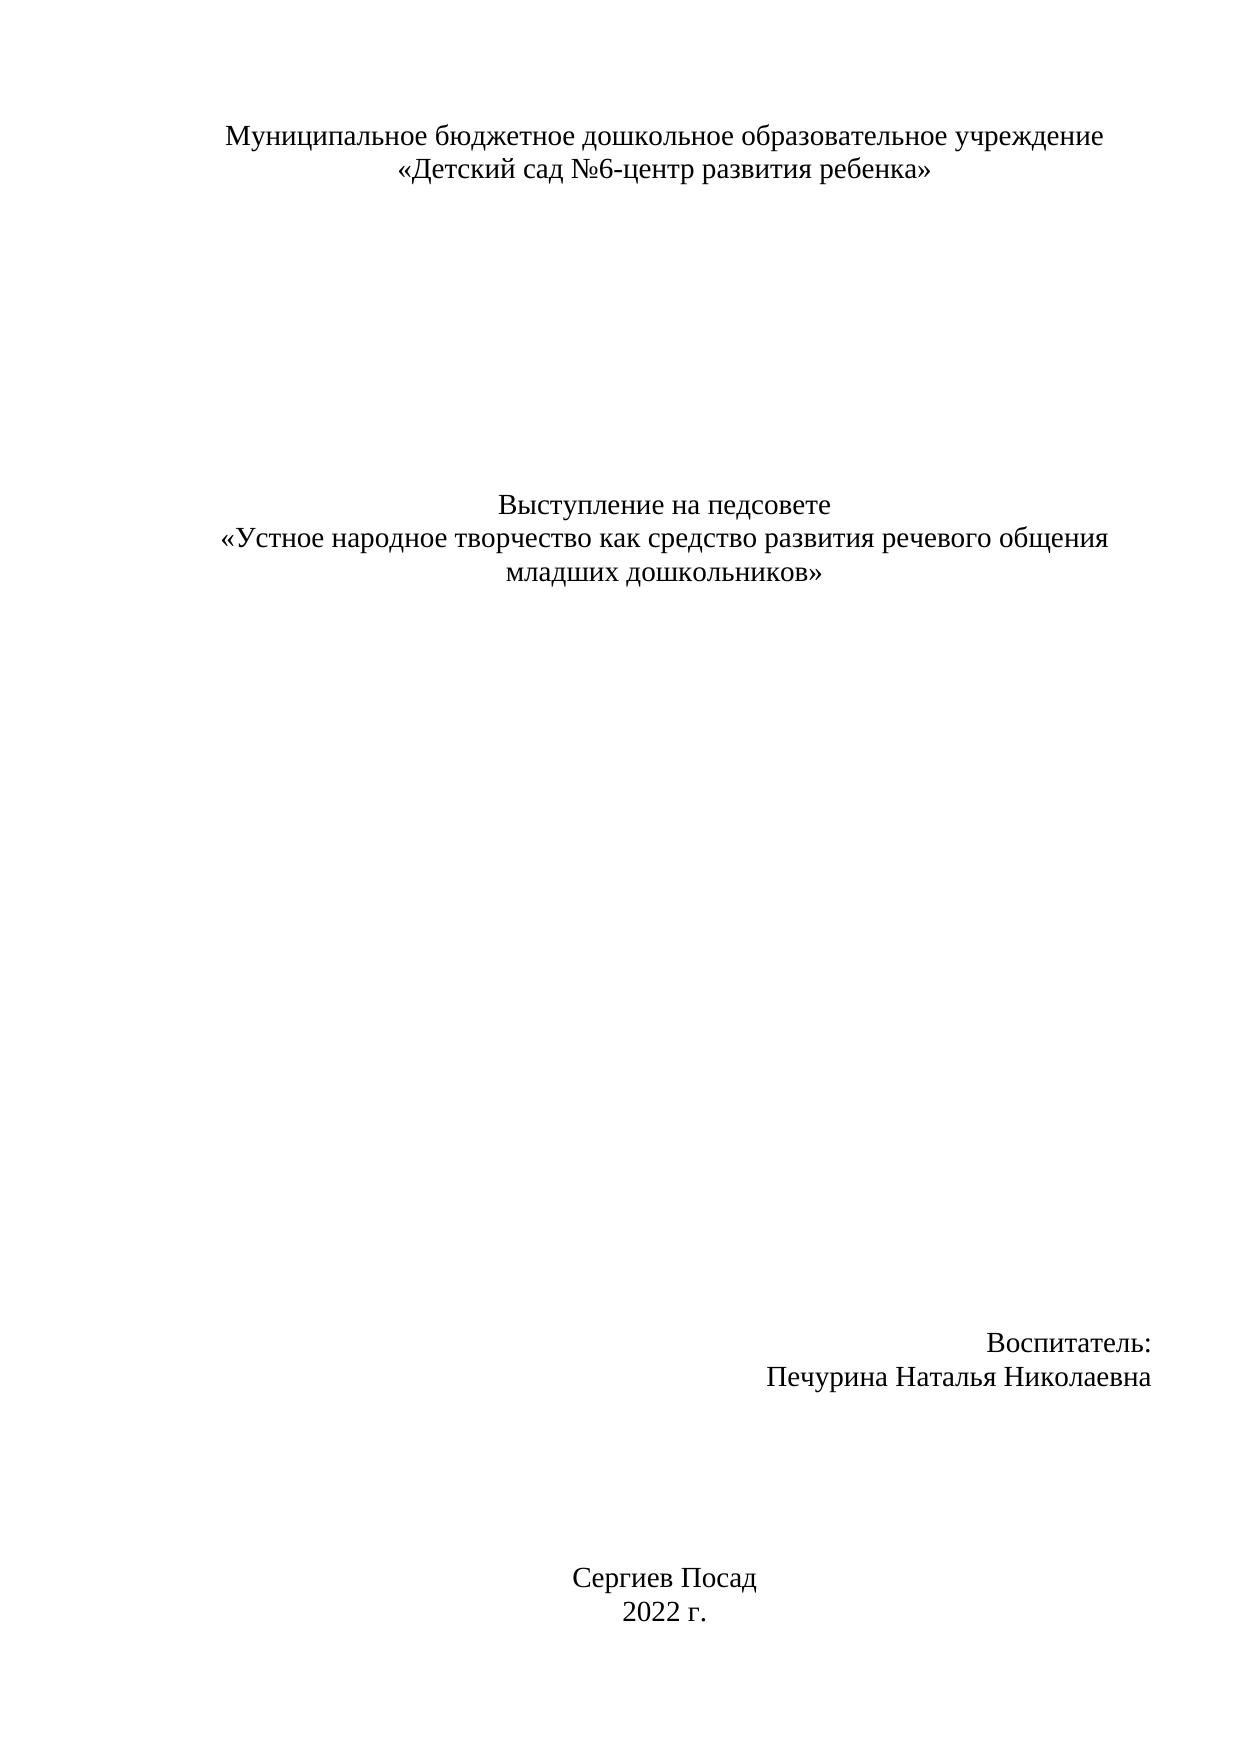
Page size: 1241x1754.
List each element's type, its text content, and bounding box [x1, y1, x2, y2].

text «Детский сад №6-центр развития ребенка» [177, 152, 1152, 185]
text Муниципальное бюджетное дошкольное образовательное учреждение [177, 118, 1152, 152]
text 2022 г. [177, 1594, 1152, 1627]
text «Устное народное творчество как средство развития речевого общения младших дошкольников» [177, 521, 1152, 588]
text Воспитатель: [177, 1326, 1152, 1359]
text Выступление на педсовете [177, 487, 1152, 521]
text Печурина Наталья Николаевна [177, 1359, 1152, 1393]
text Сергиев Посад [177, 1560, 1152, 1594]
